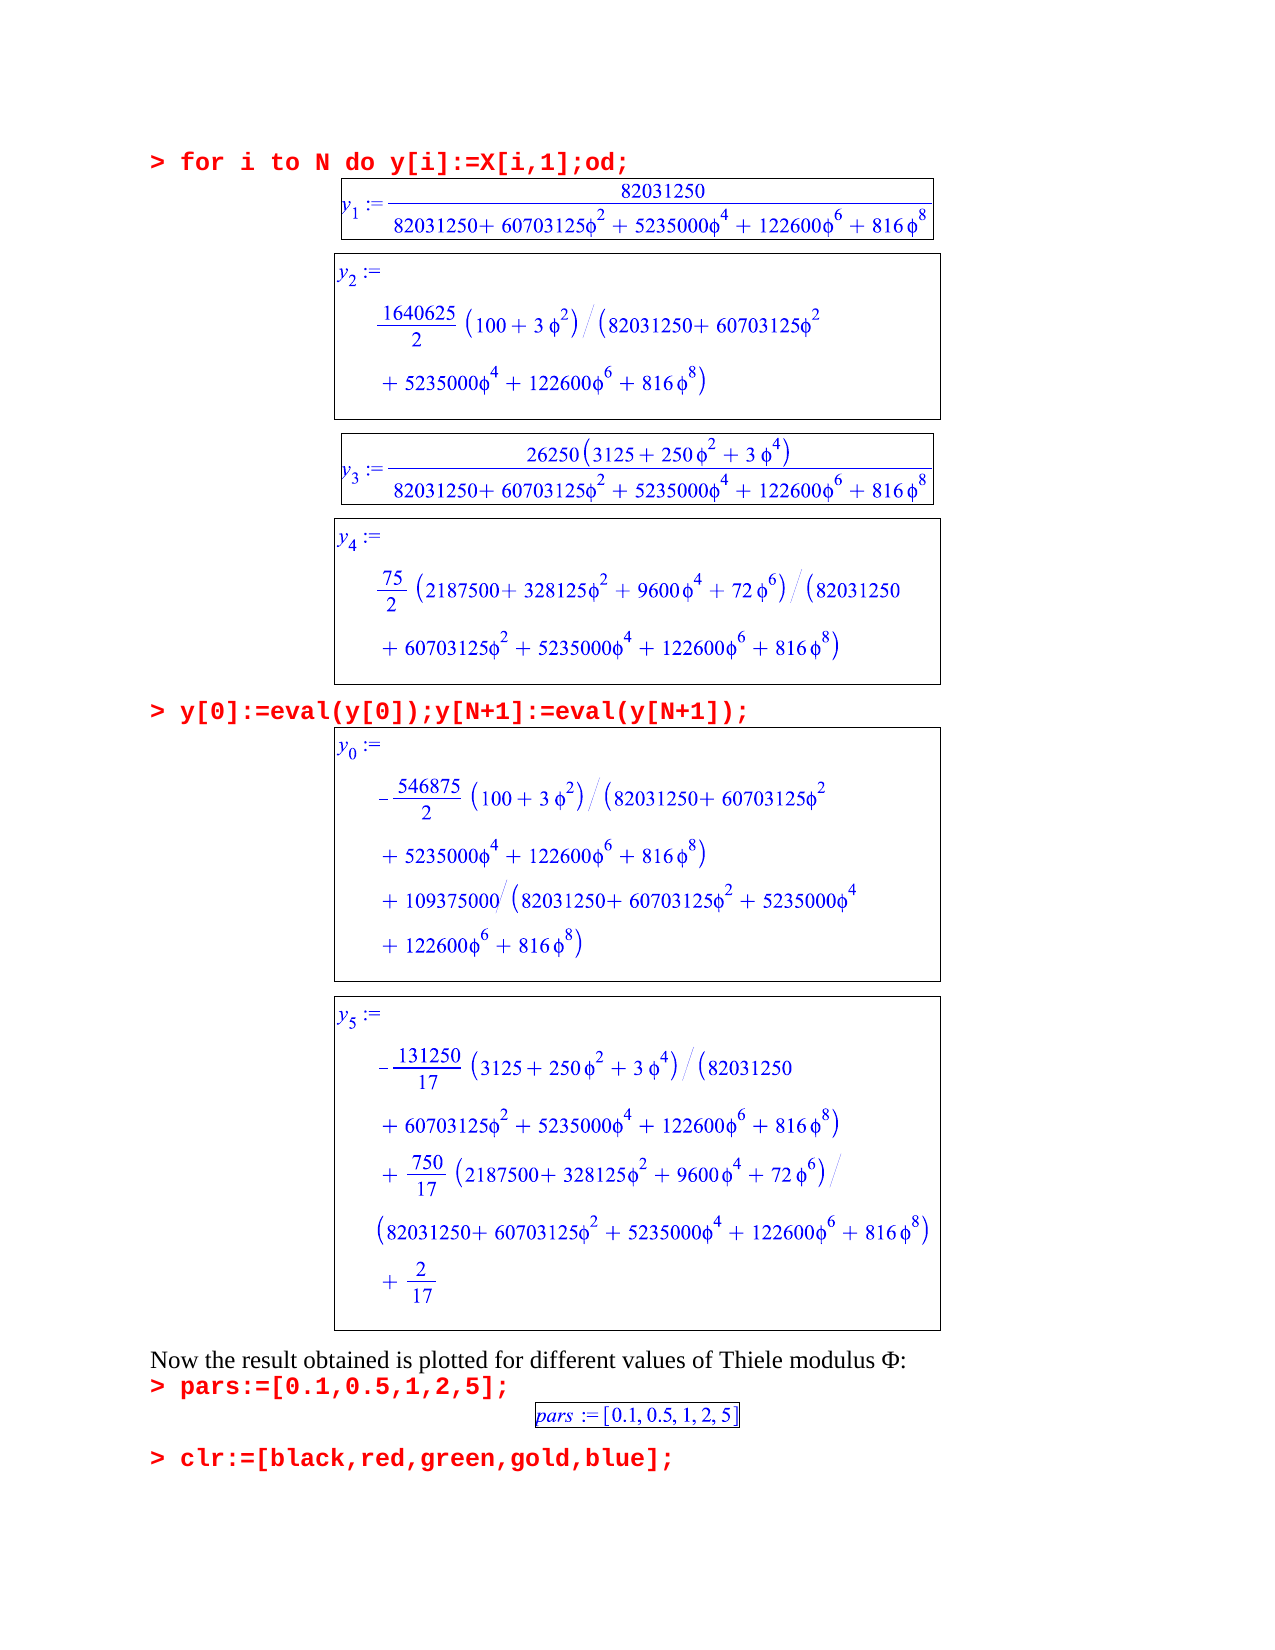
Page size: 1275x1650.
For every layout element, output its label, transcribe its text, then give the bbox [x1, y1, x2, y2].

text Now the result obtained is plotted for different values of Thiele modulus Φ: [150, 1345, 1125, 1374]
text > for i to N do y[i]:=X[i,1];od; [150, 150, 1125, 178]
text > y[0]:=eval(y[0]);y[N+1]:=eval(y[N+1]); [150, 699, 1125, 727]
text > clr:=[black,red,green,gold,blue]; [150, 1445, 1125, 1474]
text > pars:=[0.1,0.5,1,2,5]; [150, 1374, 1125, 1402]
